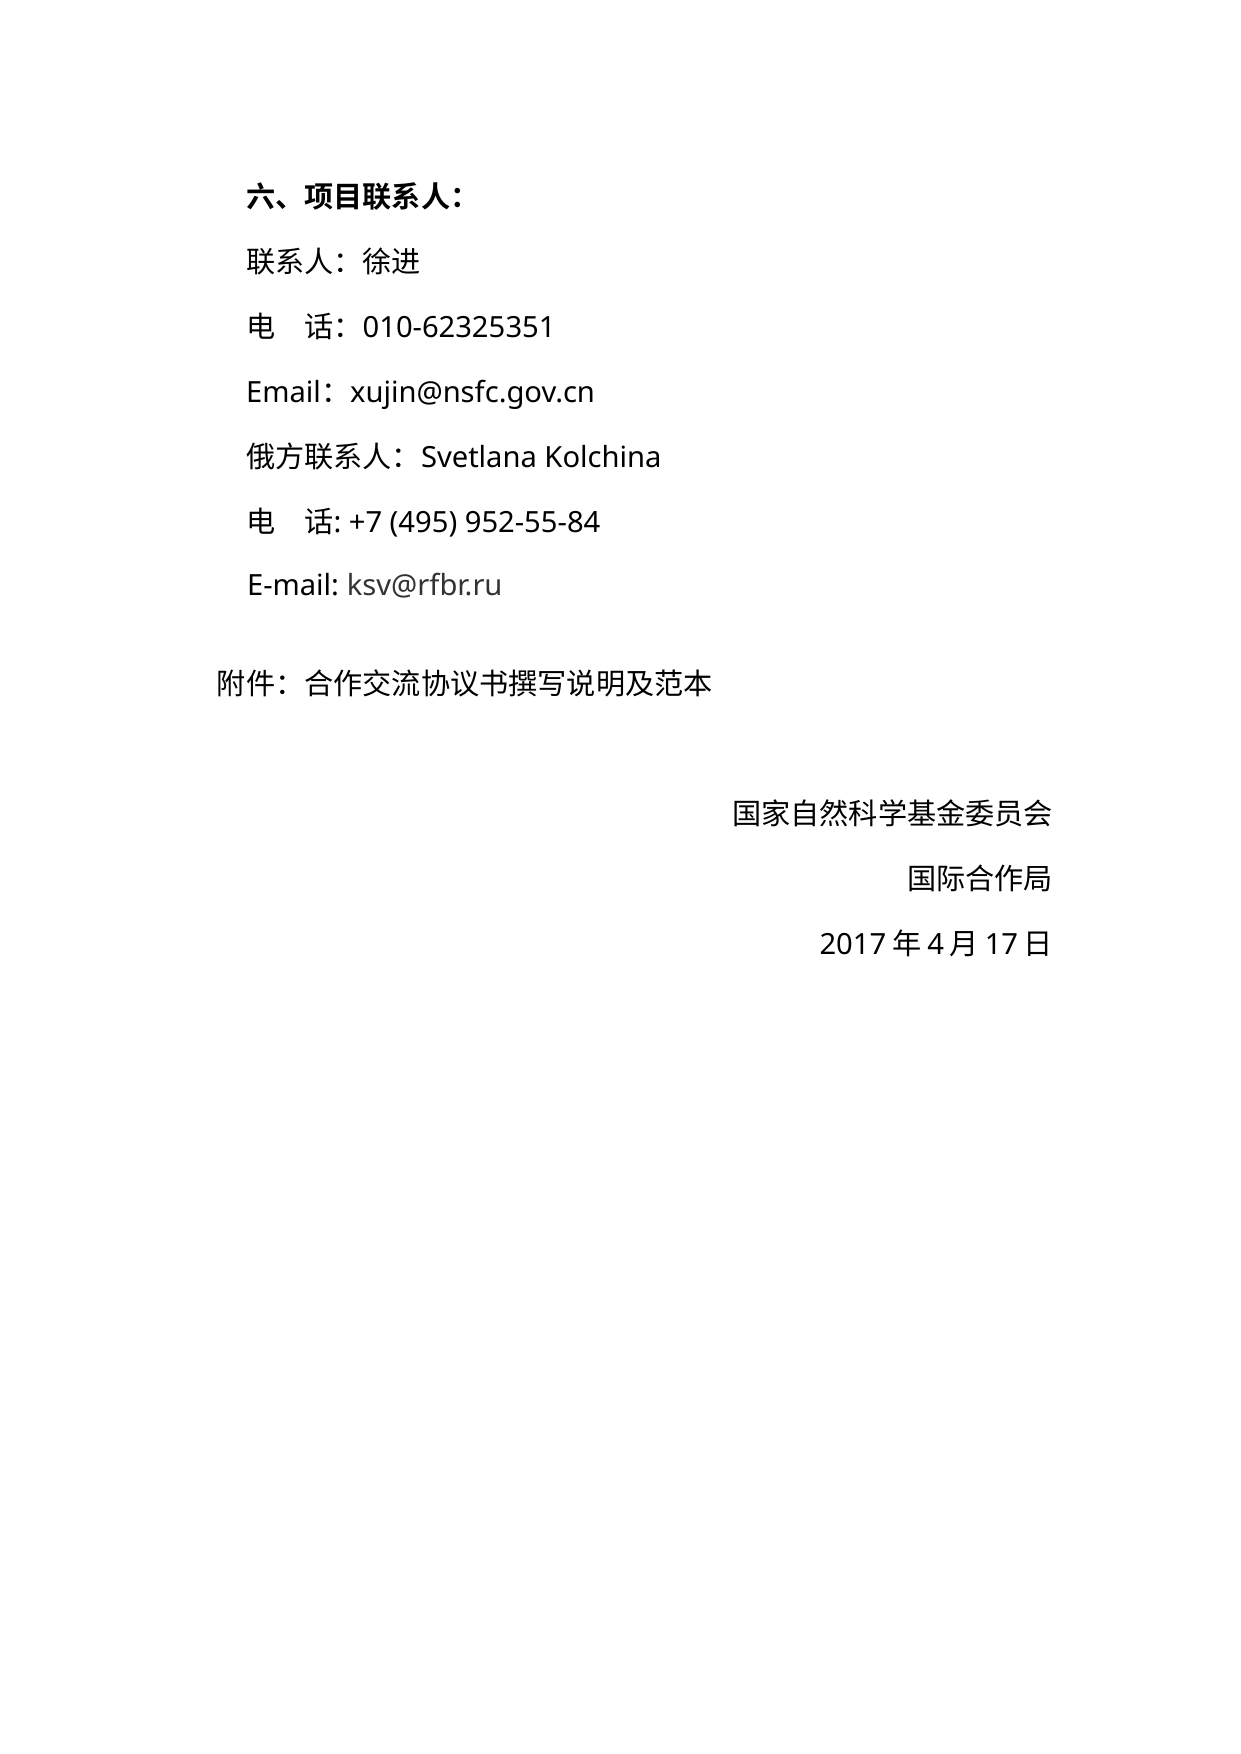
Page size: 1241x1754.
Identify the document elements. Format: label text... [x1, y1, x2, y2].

text 电 话：010-62325351 [187, 292, 1053, 357]
text 国家自然科学基金委员会 [187, 779, 1053, 844]
text Email：xujin@nsfc.gov.cn [187, 357, 1053, 422]
text 电 话: +7 (495) 952-55-84 [187, 487, 1053, 552]
text 2017年4月17日 [187, 909, 1053, 974]
text 联系人：徐进 [187, 227, 1053, 292]
text 六、项目联系人： [187, 162, 1053, 227]
text 附件：合作交流协议书撰写说明及范本 [187, 649, 1053, 714]
text E-mail: ksv@rfbr.ru [187, 552, 1053, 617]
text 国际合作局 [187, 844, 1053, 909]
text 俄方联系人：Svetlana Kolchina [187, 422, 1053, 487]
